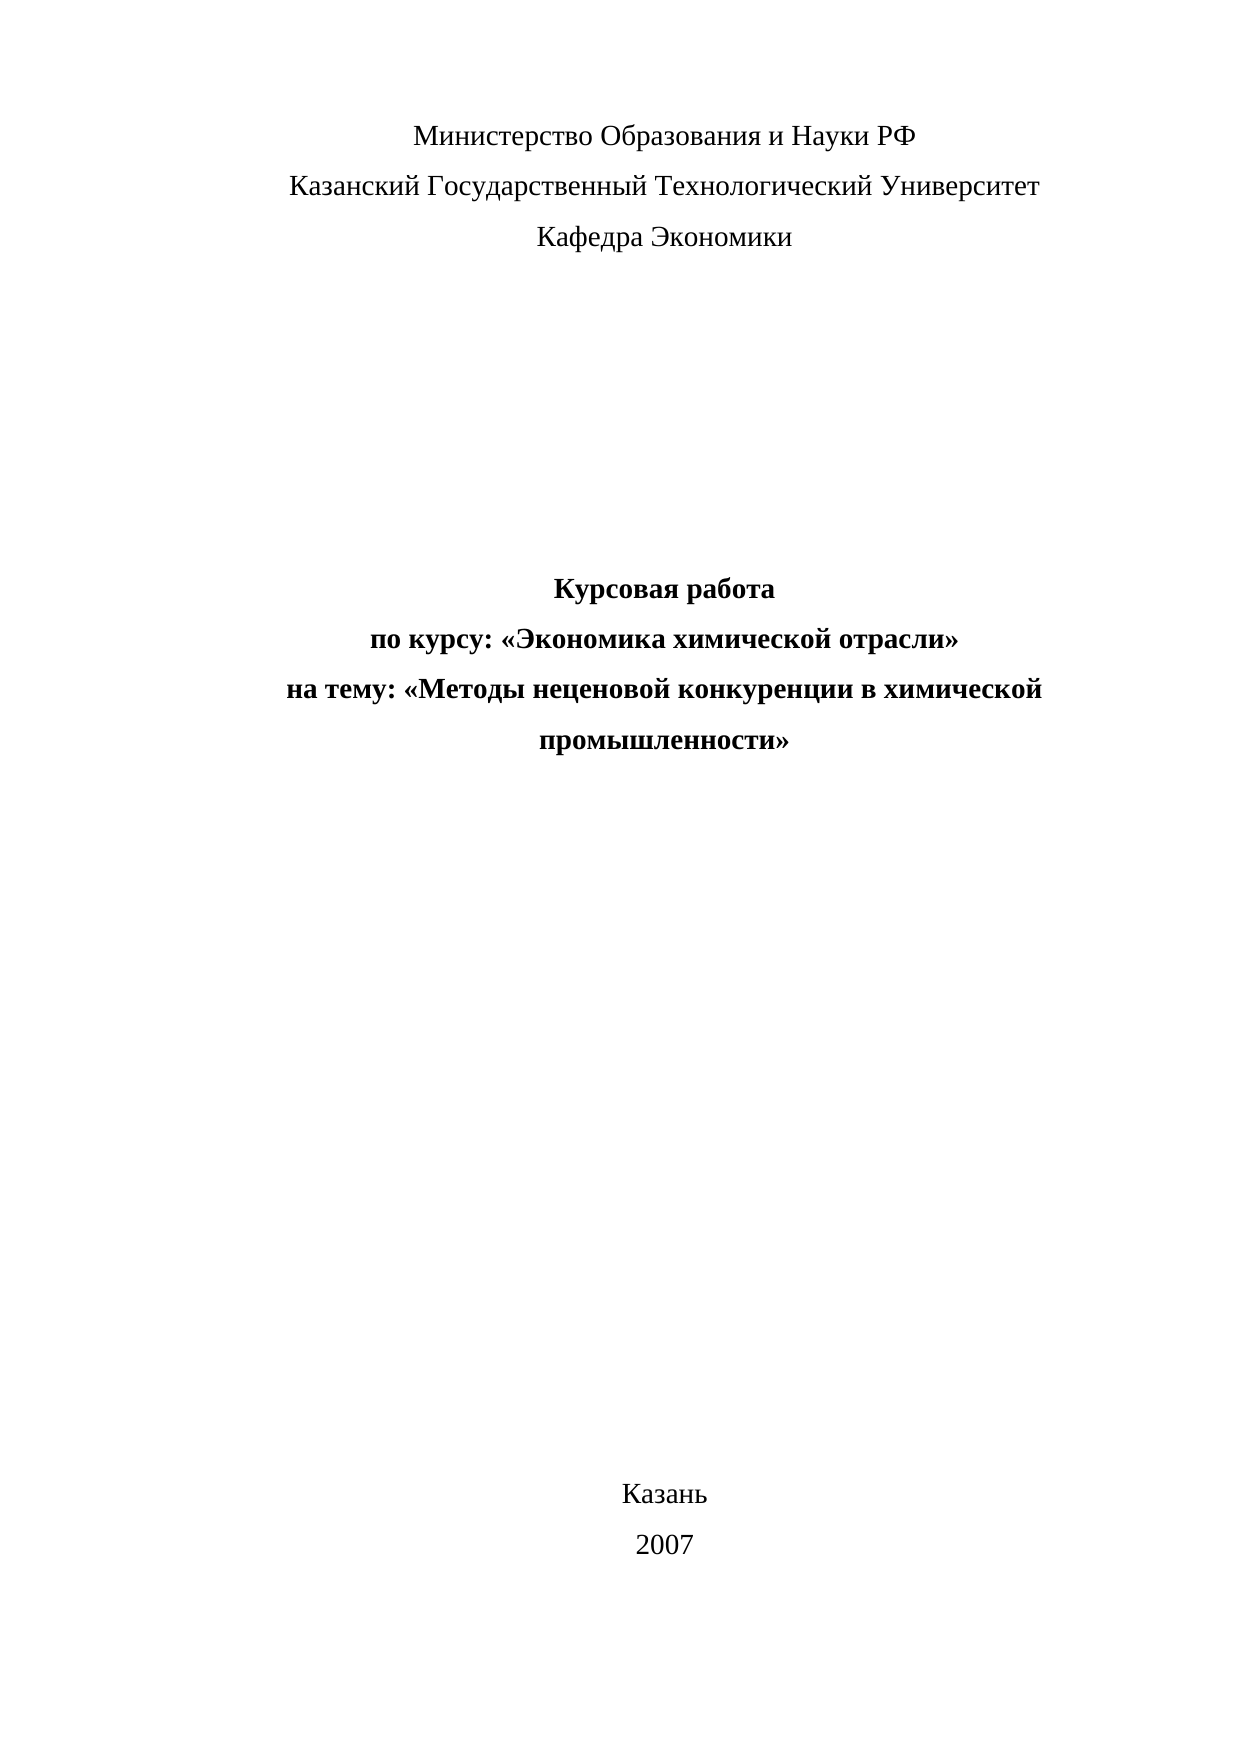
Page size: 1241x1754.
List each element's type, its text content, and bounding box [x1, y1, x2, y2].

text Казанский Государственный Технологический Университет [177, 168, 1152, 202]
text Курсовая работа [177, 571, 1152, 604]
text 2007 [177, 1527, 1152, 1560]
text по курсу: «Экономика химической отрасли» [177, 621, 1152, 655]
text Министерство Образования и Науки РФ [177, 118, 1152, 152]
text на тему: «Методы неценовой конкуренции в химической промышленности» [177, 672, 1152, 755]
text Кафедра Экономики [177, 219, 1152, 252]
text Казань [177, 1477, 1152, 1510]
